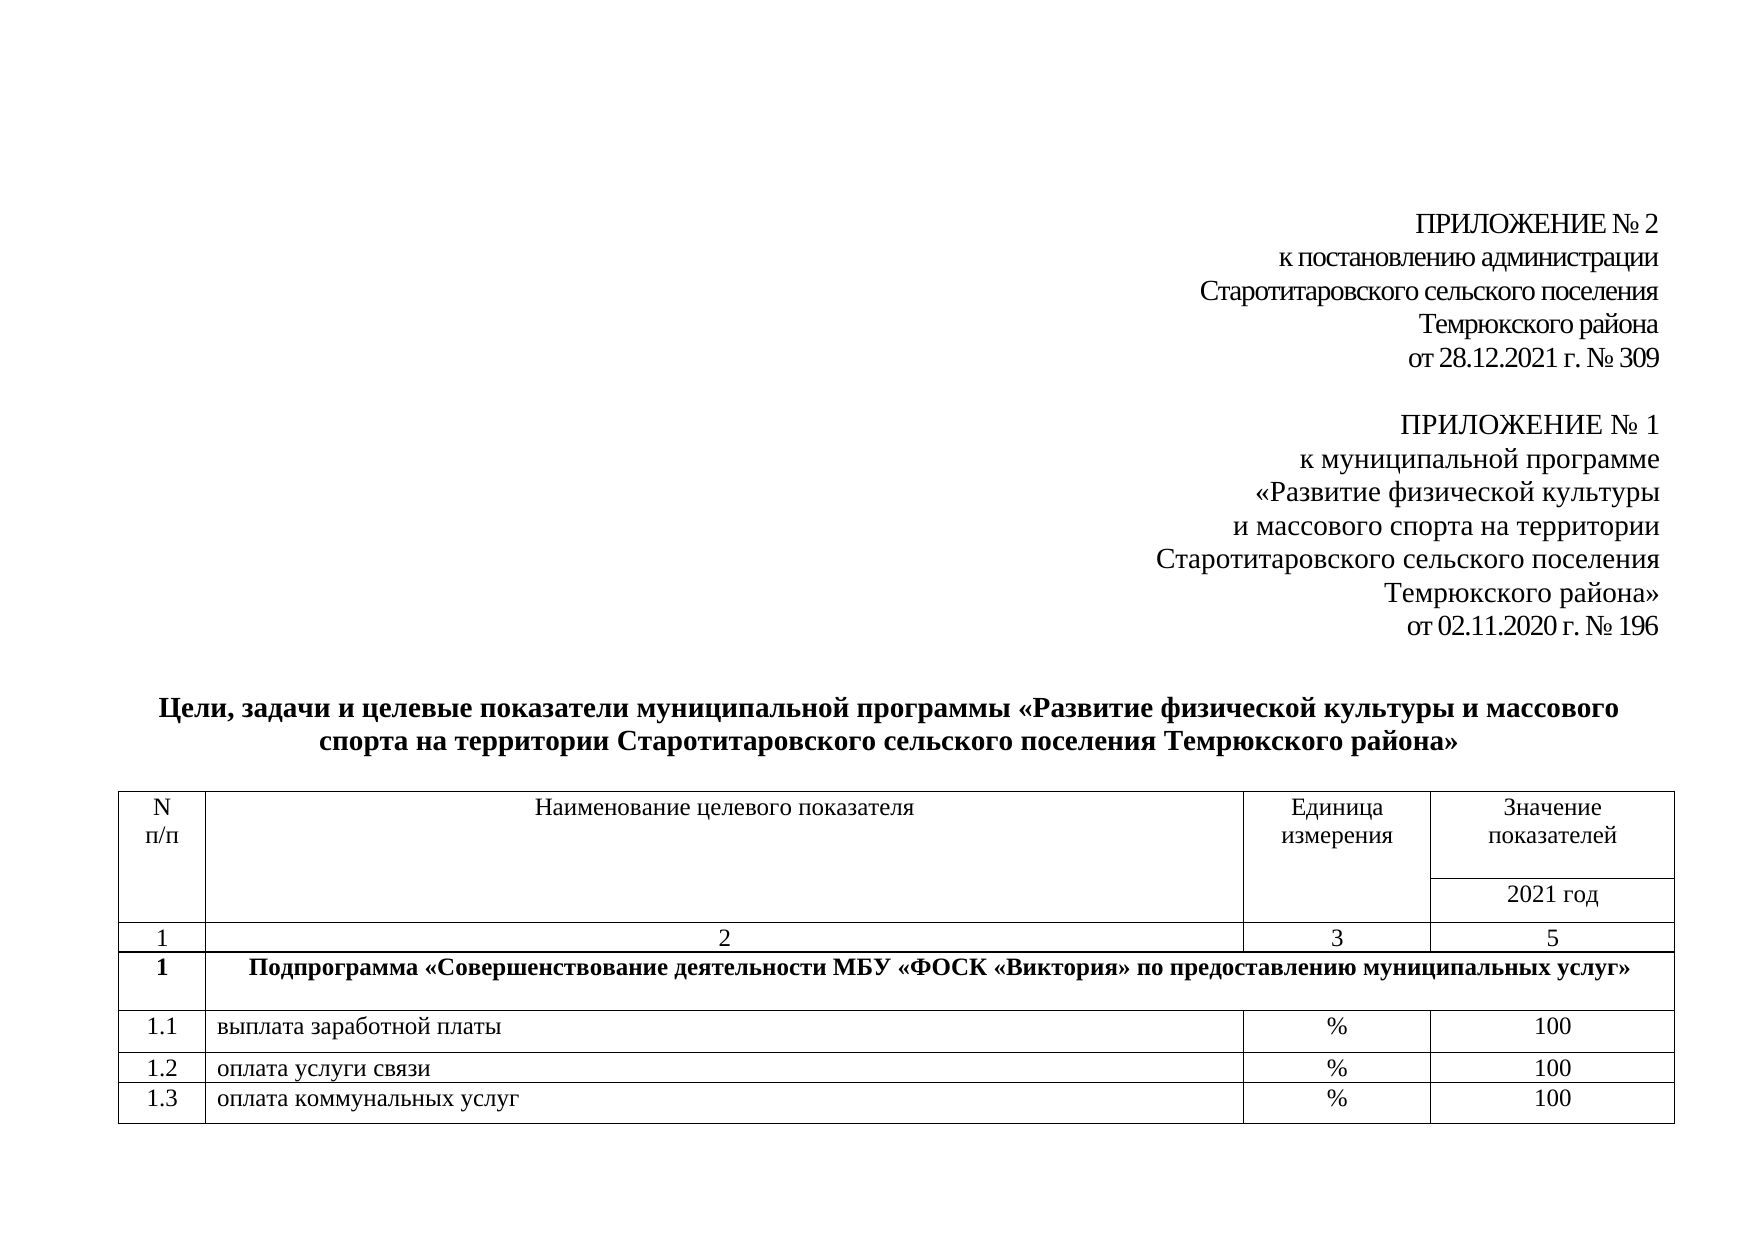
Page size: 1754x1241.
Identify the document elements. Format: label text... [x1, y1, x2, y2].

table_cell % [1244, 1053, 1430, 1082]
text от 02.11.2020 г. № 196 [679, 608, 1660, 642]
text «Развитие физической культуры и массового спорта на территории [118, 474, 1660, 541]
table_cell оплата услуги связи [206, 1053, 1243, 1082]
table_cell 1.2 [119, 1053, 205, 1082]
text Старотитаровского сельского поселения [679, 273, 1660, 307]
table_cell 1.1 [119, 1011, 205, 1052]
text Цели, задачи и целевые показатели муниципальной программы «Развитие физической культуры и массового спорта на территории Старотитаровского сельского поселения Темрюкского района» [118, 690, 1660, 757]
table_cell % [1244, 1011, 1430, 1052]
text к постановлению администрации [679, 239, 1660, 273]
table_header N п/п [119, 792, 205, 922]
table_cell Подпрограмма «Совершенствование деятельности МБУ «ФОСК «Виктория» по предоставлению муниципальных услуг» [206, 953, 1674, 1010]
table_cell 100 [1431, 1053, 1674, 1082]
table_cell 100 [1431, 1011, 1674, 1052]
table_cell выплата заработной платы [206, 1011, 1243, 1052]
table_header Наименование целевого показателя [206, 792, 1243, 922]
table_cell 2021 год [1431, 879, 1674, 922]
text от 28.12.2021 г. № 309 [118, 340, 1660, 374]
table_header Единица измерения [1244, 792, 1430, 922]
text Старотитаровского сельского поселения [118, 541, 1660, 575]
text Темрюкского района» [118, 575, 1660, 608]
table_cell 100 [1431, 1083, 1674, 1123]
text ПРИЛОЖЕНИЕ № 1 [118, 407, 1660, 441]
text к муниципальной программе [118, 441, 1660, 474]
table_cell 2 [206, 923, 1243, 951]
table_cell % [1244, 1083, 1430, 1123]
text Темрюкского района [679, 307, 1660, 340]
table_cell 1 [119, 953, 205, 1010]
table_cell 1 [119, 923, 205, 951]
table_cell 5 [1431, 923, 1674, 951]
table_cell оплата коммунальных услуг [206, 1083, 1243, 1123]
table_cell 1.3 [119, 1083, 205, 1123]
table_cell 3 [1244, 923, 1430, 951]
text ПРИЛОЖЕНИЕ № 2 [118, 206, 1660, 239]
table_header Значение показателей [1431, 792, 1674, 878]
